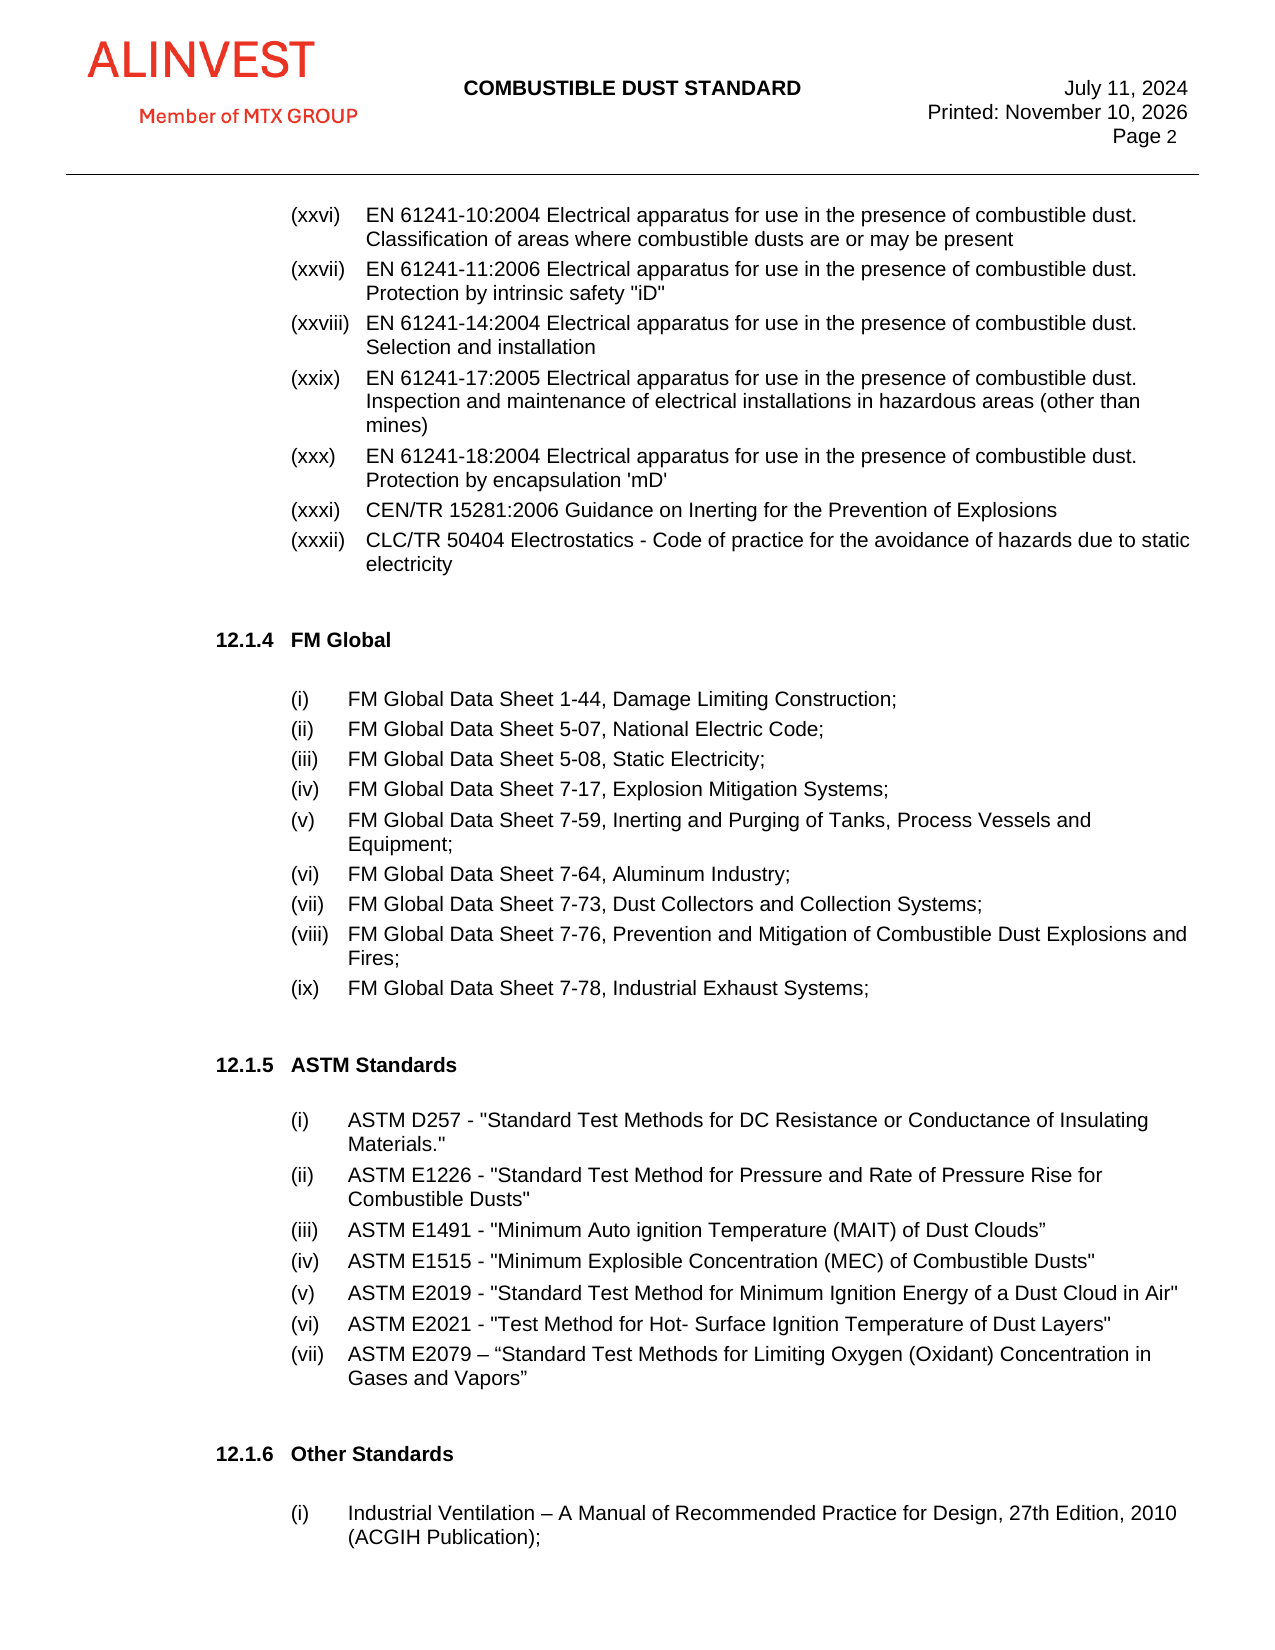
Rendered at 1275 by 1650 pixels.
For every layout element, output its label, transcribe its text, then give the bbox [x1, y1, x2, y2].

list EN 61241-14:2004 Electrical apparatus for use in the presence of combustible dust. Selection and installation [291, 311, 1200, 359]
list ASTM E1515 ‐ "Minimum Explosible Concentration (MEC) of Combustible Dusts" [291, 1248, 1200, 1273]
list EN 61241-11:2006 Electrical apparatus for use in the presence of combustible dust. Protection by intrinsic safety "iD" [291, 257, 1200, 305]
list CLC/TR 50404 Electrostatics - Code of practice for the avoidance of hazards due to static electricity [291, 528, 1200, 628]
list ASTM E2019 ‐ "Standard Test Method for Minimum Ignition Energy of a Dust Cloud in Air" [291, 1279, 1200, 1304]
list CEN/TR 15281:2006 Guidance on Inerting for the Prevention of Explosions [291, 498, 1200, 522]
list FM Global [216, 628, 1200, 680]
list EN 61241-17:2005 Electrical apparatus for use in the presence of combustible dust. Inspection and maintenance of electrical installations in hazardous areas (other than mines) [291, 365, 1200, 437]
list FM Global Data Sheet 7-78, Industrial Exhaust Systems; [291, 976, 1200, 1028]
list FM Global Data Sheet 7-76, Prevention and Mitigation of Combustible Dust Explosions and Fires; [291, 922, 1200, 970]
list ASTM E1491 ‐ "Minimum Auto ignition Temperature (MAIT) of Dust Clouds” [291, 1217, 1200, 1242]
list Industrial Ventilation – A Manual of Recommended Practice for Design, 27th Edition, 2010 (ACGIH Publication); [291, 1501, 1200, 1549]
list FM Global Data Sheet 7-64, Aluminum Industry; [291, 862, 1200, 886]
list ASTM D257 ‐ "Standard Test Methods for DC Resistance or Conductance of Insulating Materials." [291, 1107, 1200, 1156]
list EN 61241-18:2004 Electrical apparatus for use in the presence of combustible dust. Protection by encapsulation 'mD' [291, 443, 1200, 491]
list ASTM E1226 ‐ "Standard Test Method for Pressure and Rate of Pressure Rise for Combustible Dusts" [291, 1162, 1200, 1211]
list FM Global Data Sheet 7-17, Explosion Mitigation Systems; [291, 777, 1200, 801]
list ASTM E2079 – “Standard Test Methods for Limiting Oxygen (Oxidant) Concentration in Gases and Vapors” [291, 1342, 1200, 1442]
list FM Global Data Sheet 5-08, Static Electricity; [291, 747, 1200, 771]
list ASTM E2021 ‐ "Test Method for Hot‐ Surface Ignition Temperature of Dust Layers" [291, 1311, 1200, 1336]
list FM Global Data Sheet 7-73, Dust Collectors and Collection Systems; [291, 892, 1200, 916]
list EN 61241-10:2004 Electrical apparatus for use in the presence of combustible dust. Classification of areas where combustible dusts are or may be present [291, 203, 1200, 251]
list FM Global Data Sheet 5-07, National Electric Code; [291, 717, 1200, 741]
list Other Standards [216, 1442, 1200, 1494]
list ASTM Standards [216, 1052, 1200, 1076]
list FM Global Data Sheet 1-44, Damage Limiting Construction; [291, 687, 1200, 711]
picture [76, 28, 367, 134]
list FM Global Data Sheet 7-59, Inerting and Purging of Tanks, Process Vessels and Equipment; [291, 807, 1200, 855]
